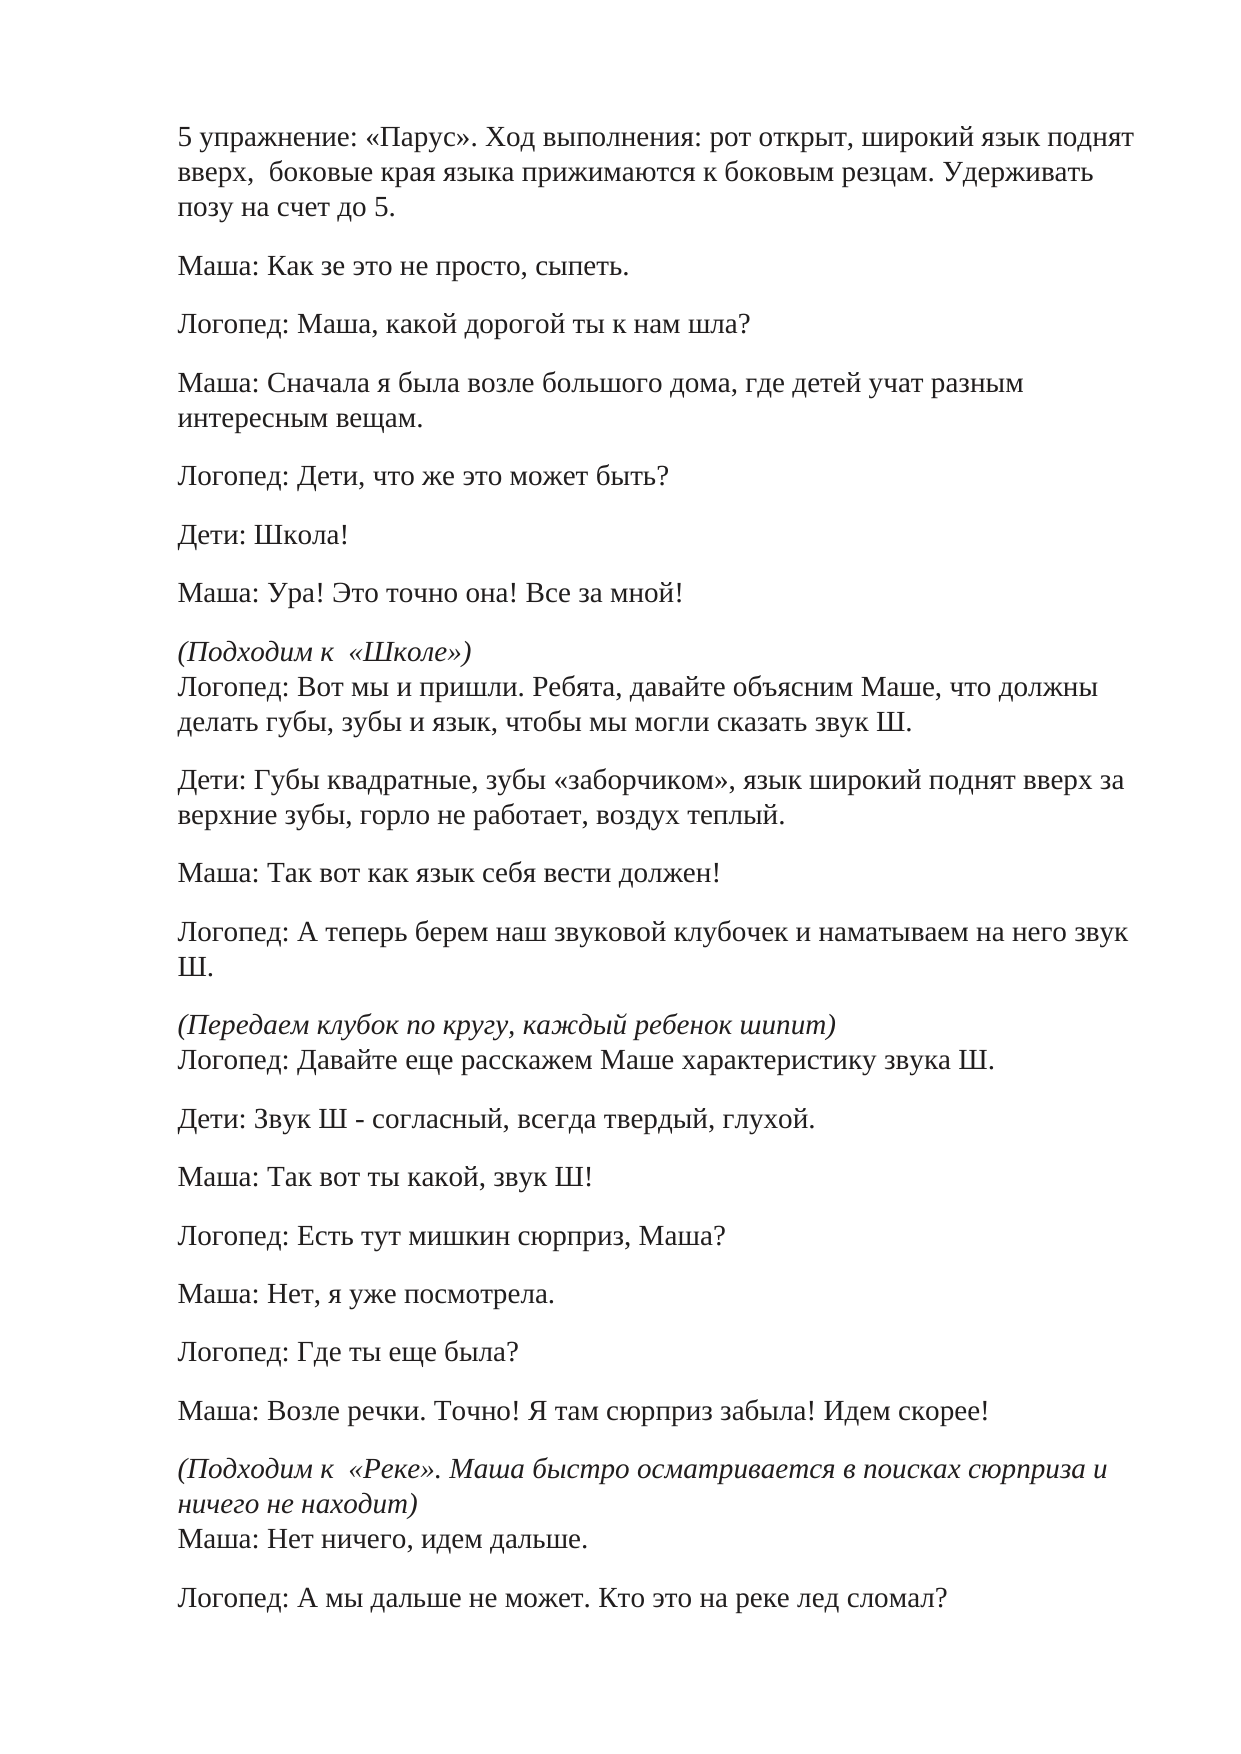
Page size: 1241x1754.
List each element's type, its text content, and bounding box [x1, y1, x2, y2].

text Логопед: Маша, какой дорогой ты к нам шла? [177, 305, 1152, 340]
text Маша: Нет, я уже посмотрела. [177, 1275, 1152, 1310]
text Логопед: Давайте еще расскажем Маше характеристику звука Ш. [177, 1041, 1152, 1076]
text Дети: Губы квадратные, зубы «заборчиком», язык широкий поднят вверх за верхние зубы, горло не работает, воздух теплый. [177, 761, 1152, 831]
text Маша: Ура! Это точно она! Все за мной! [177, 574, 1152, 609]
text Дети: Звук Ш - согласный, всегда твердый, глухой. [177, 1099, 1152, 1134]
text Логопед: А мы дальше не может. Кто это на реке лед сломал? [177, 1578, 1152, 1613]
text Логопед: Где ты еще была? [177, 1333, 1152, 1368]
text Маша: Возле речки. Точно! Я там сюрприз забыла! Идем скорее! [177, 1392, 1152, 1427]
text Логопед: Вот мы и пришли. Ребята, давайте объясним Маше, что должны делать губы, зубы и язык, чтобы мы могли сказать звук Ш. [177, 667, 1152, 737]
text (Подходим к «Реке». Маша быстро осматривается в поисках сюрприза и ничего не находит) [177, 1450, 1152, 1520]
text Маша: Нет ничего, идем дальше. [177, 1520, 1152, 1555]
text Маша: Как зе это не просто, сыпеть. [177, 247, 1152, 282]
text Логопед: А теперь берем наш звуковой клубочек и наматываем на него звук Ш. [177, 912, 1152, 982]
text Логопед: Дети, что же это может быть? [177, 457, 1152, 492]
text Логопед: Есть тут мишкин сюрприз, Маша? [177, 1216, 1152, 1251]
text 5 упражнение: «Парус». Ход выполнения: рот открыт, широкий язык поднят вверх, боковые края языка прижимаются к боковым резцам. Удерживать позу на счет до 5. [177, 118, 1152, 223]
text Маша: Так вот как язык себя вести должен! [177, 854, 1152, 889]
text Маша: Сначала я была возле большого дома, где детей учат разным интересным вещам. [177, 363, 1152, 433]
text (Передаем клубок по кругу, каждый ребенок шипит) [177, 1006, 1152, 1041]
text Дети: Школа! [177, 515, 1152, 550]
text (Подходим к «Школе») [177, 632, 1152, 667]
text Маша: Так вот ты какой, звук Ш! [177, 1158, 1152, 1193]
